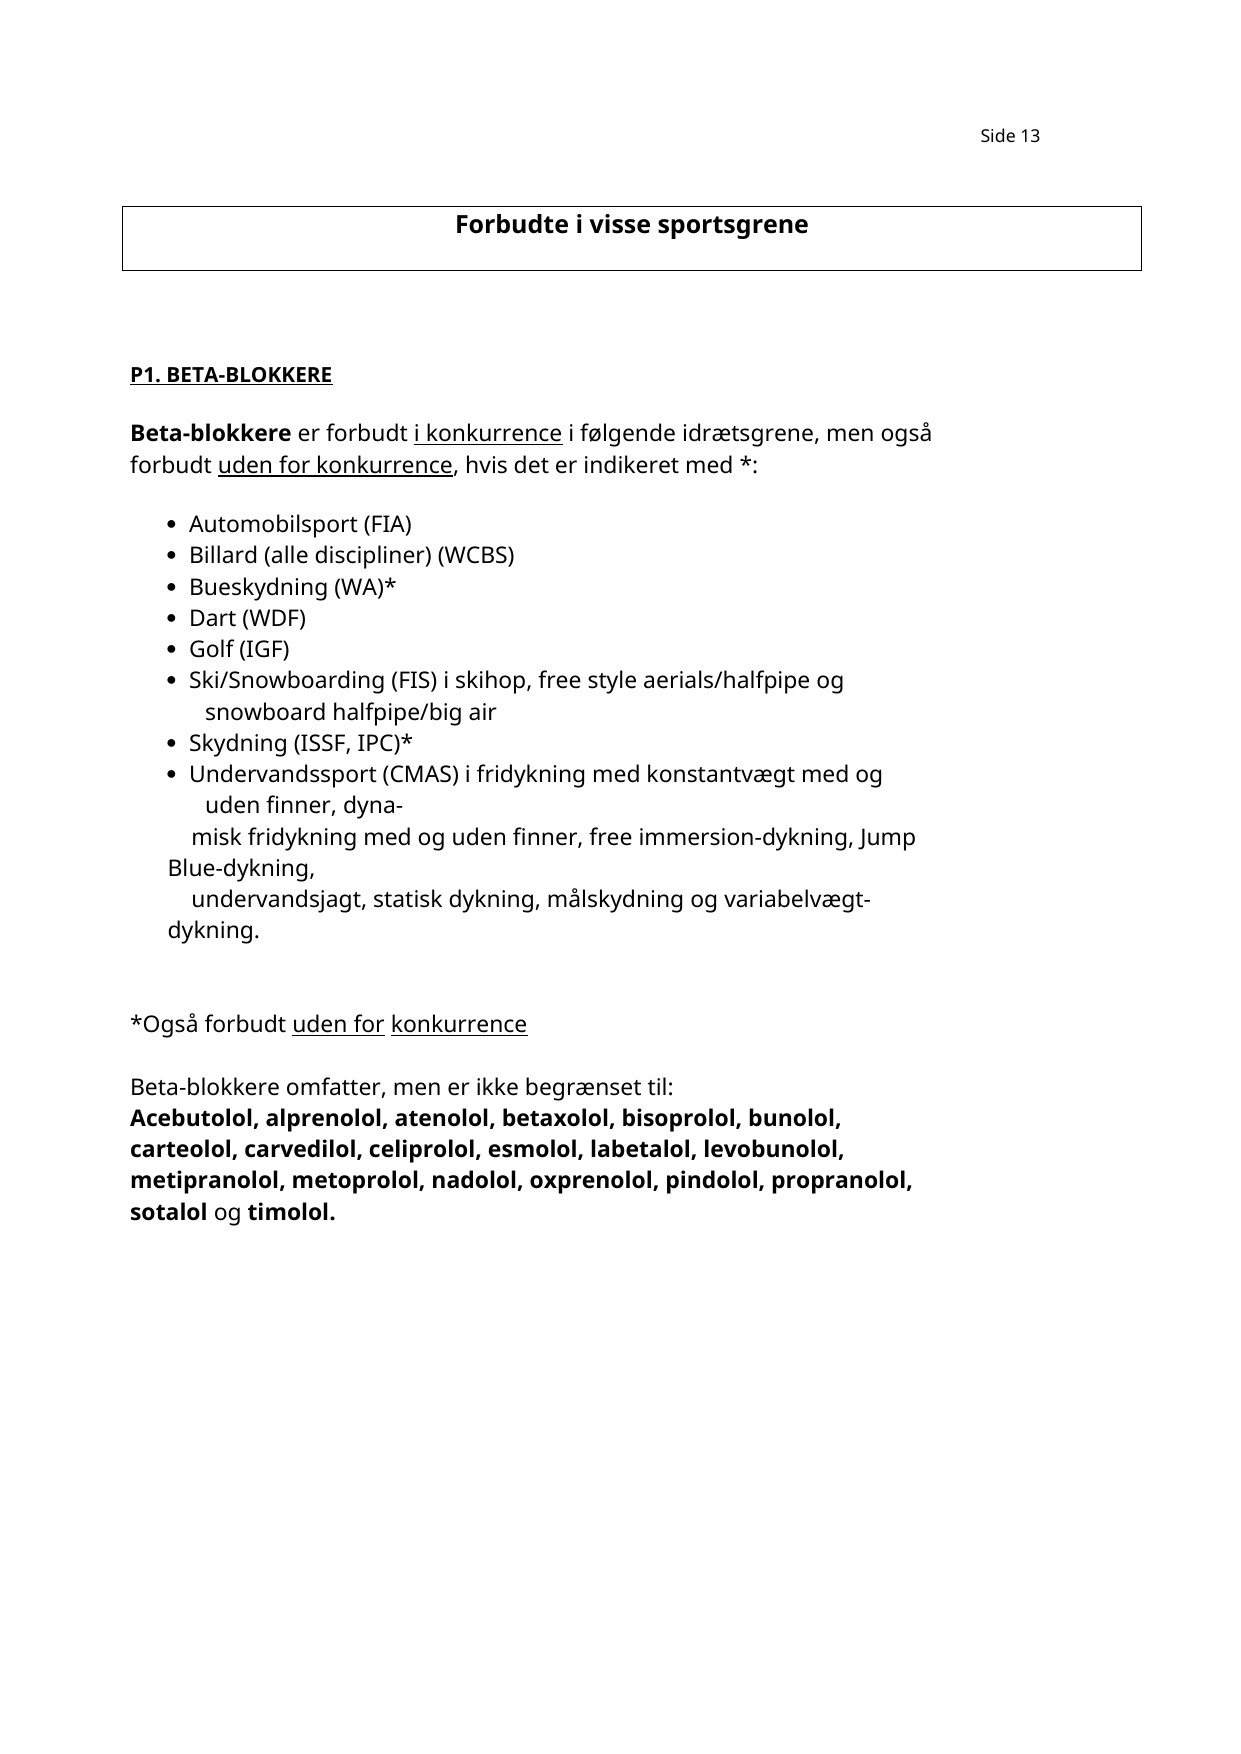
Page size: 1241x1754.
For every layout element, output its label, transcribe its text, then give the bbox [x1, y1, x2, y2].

list Undervandssport (CMAS) i fridykning med konstantvægt med og uden finner, dyna- [167, 758, 935, 821]
list Automobilsport (FIA) [167, 508, 935, 539]
text Beta-blokkere omfatter, men er ikke begrænset til: [130, 1071, 935, 1102]
text Beta-blokkere er forbudt i konkurrence i følgende idrætsgrene, men også forbudt uden for konkurrence, hvis det er indikeret med *: [130, 417, 935, 480]
text misk fridykning med og uden finner, free immersion-dykning, Jump Blue-dykning, [167, 821, 935, 883]
list Billard (alle discipliner) (WCBS) [167, 539, 935, 571]
list Bueskydning (WA)* [167, 571, 935, 602]
list Ski/Snowboarding (FIS) i skihop, free style aerials/halfpipe og snowboard halfpipe/big air [167, 664, 935, 727]
text P1. BETA-BLOKKERE [130, 359, 935, 388]
text Acebutolol, alprenolol, atenolol, betaxolol, bisoprolol, bunolol, carteolol, carvedilol, celiprolol, esmolol, labetalol, levobunolol, metipranolol, metoprolol, nadolol, oxprenolol, pindolol, propranolol, sotalol og timolol. [130, 1102, 935, 1227]
list Skydning (ISSF, IPC)* [167, 727, 935, 758]
text *Også forbudt uden for konkurrence [130, 1008, 935, 1039]
list Golf (IGF) [167, 633, 935, 664]
text undervandsjagt, statisk dykning, målskydning og variabelvægt-dykning. [167, 883, 935, 946]
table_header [123, 207, 1141, 270]
list Dart (WDF) [167, 602, 935, 633]
